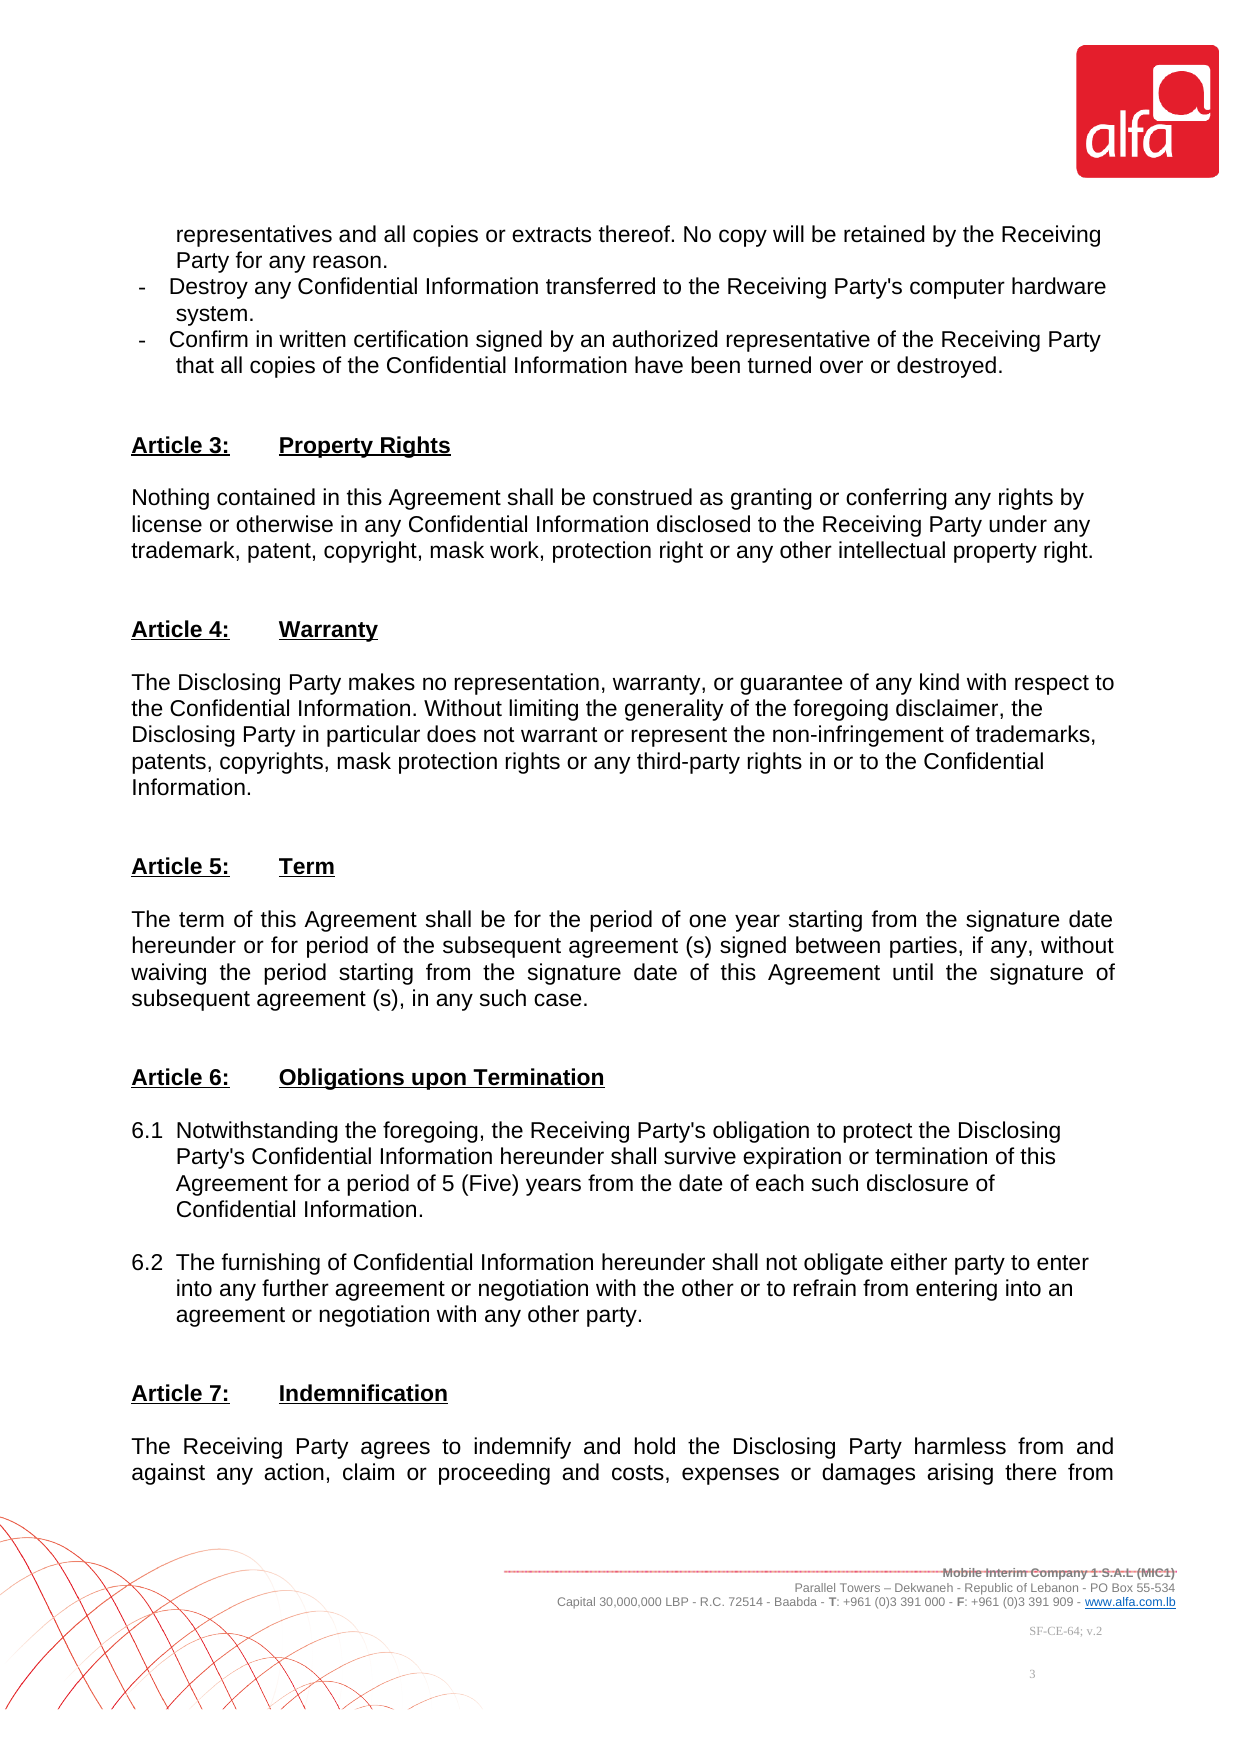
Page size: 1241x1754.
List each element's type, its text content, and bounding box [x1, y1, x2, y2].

text Article 5: Term [131, 853, 1116, 879]
text Article 7: Indemnification [131, 1380, 1116, 1407]
text Article 6: Obligations upon Termination [131, 1064, 1116, 1090]
text Nothing contained in this Agreement shall be construed as granting or conferring any rights by license or otherwise in any Confidential Information disclosed to the Receiving Party under any trademark, patent, copyright, mask work, protection right or any other intellectual property right. [131, 484, 1116, 563]
text The term of this Agreement shall be for the period of one year starting from the signature date hereunder or for period of the subsequent agreement (s) signed between parties, if any, without waiving the period starting from the signature date of this Agreement until the signature of subsequent agreement (s), in any such case. [131, 906, 1116, 1011]
text 6.1 Notwithstanding the foregoing, the Receiving Party's obligation to protect the Disclosing Party's Confidential Information hereunder shall survive expiration or termination of this Agreement for a period of 5 (Five) years from the date of each such disclosure of Confidential Information. [131, 1117, 1116, 1222]
text Article 3: Property Rights [131, 432, 1116, 458]
text The Disclosing Party makes no representation, warranty, or guarantee of any kind with respect to the Confidential Information. Without limiting the generality of the foregoing disclaimer, the Disclosing Party in particular does not warrant or represent the non-infringement of trademarks, patents, copyrights, mask protection rights or any third-party rights in or to the Confidential Information. [131, 669, 1116, 801]
list Confirm in written certification signed by an authorized representative of the Receiving Party that all copies of the Confidential Information have been turned over or destroyed. [138, 326, 1116, 379]
text Article 4: Warranty [131, 616, 1116, 642]
text 6.2 The furnishing of Confidential Information hereunder shall not obligate either party to enter into any further agreement or negotiation with the other or to refrain from entering into an agreement or negotiation with any other party. [131, 1248, 1116, 1328]
picture [1076, 45, 1219, 178]
picture [0, 1489, 612, 1711]
list Destroy any Confidential Information transferred to the Receiving Party's computer hardware system. [138, 273, 1116, 326]
